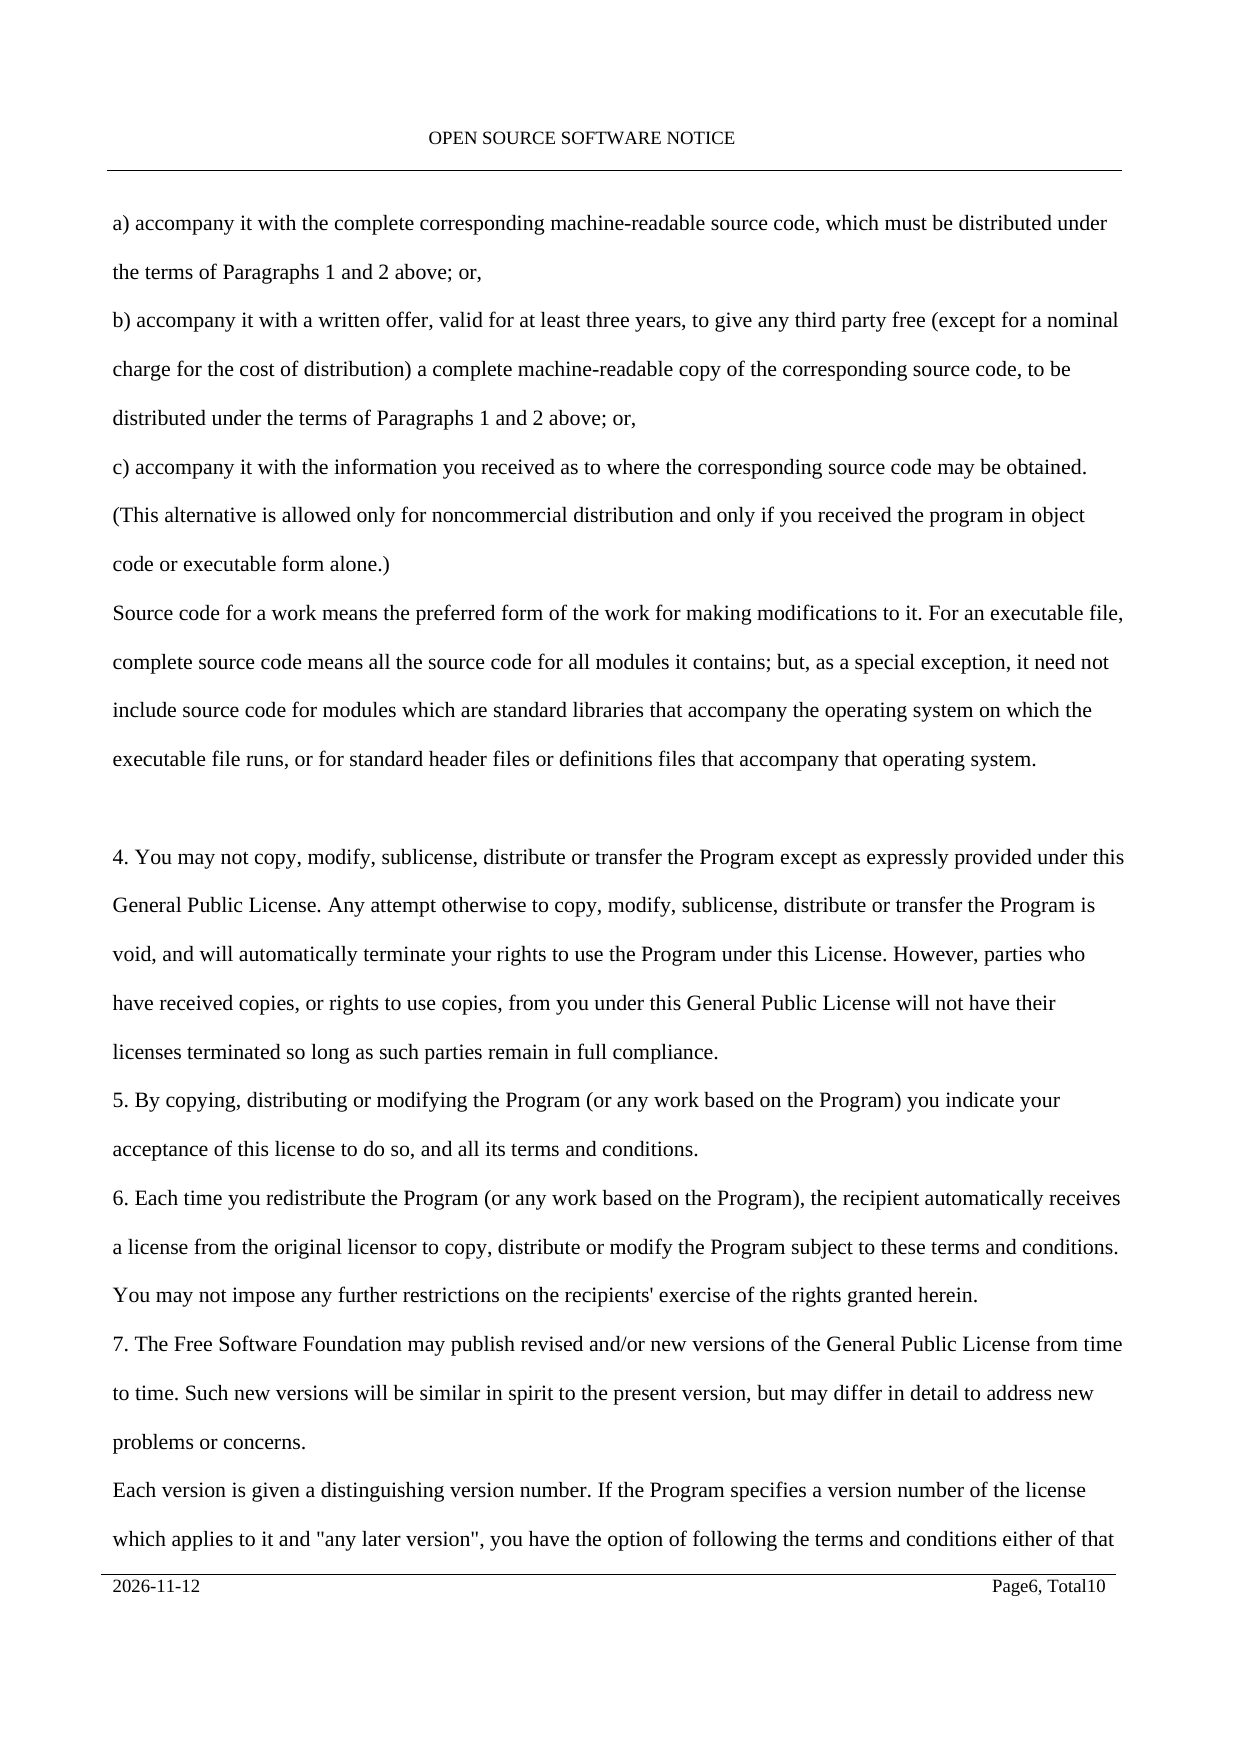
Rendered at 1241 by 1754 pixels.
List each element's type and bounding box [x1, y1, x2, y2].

text [112, 206, 1128, 1555]
